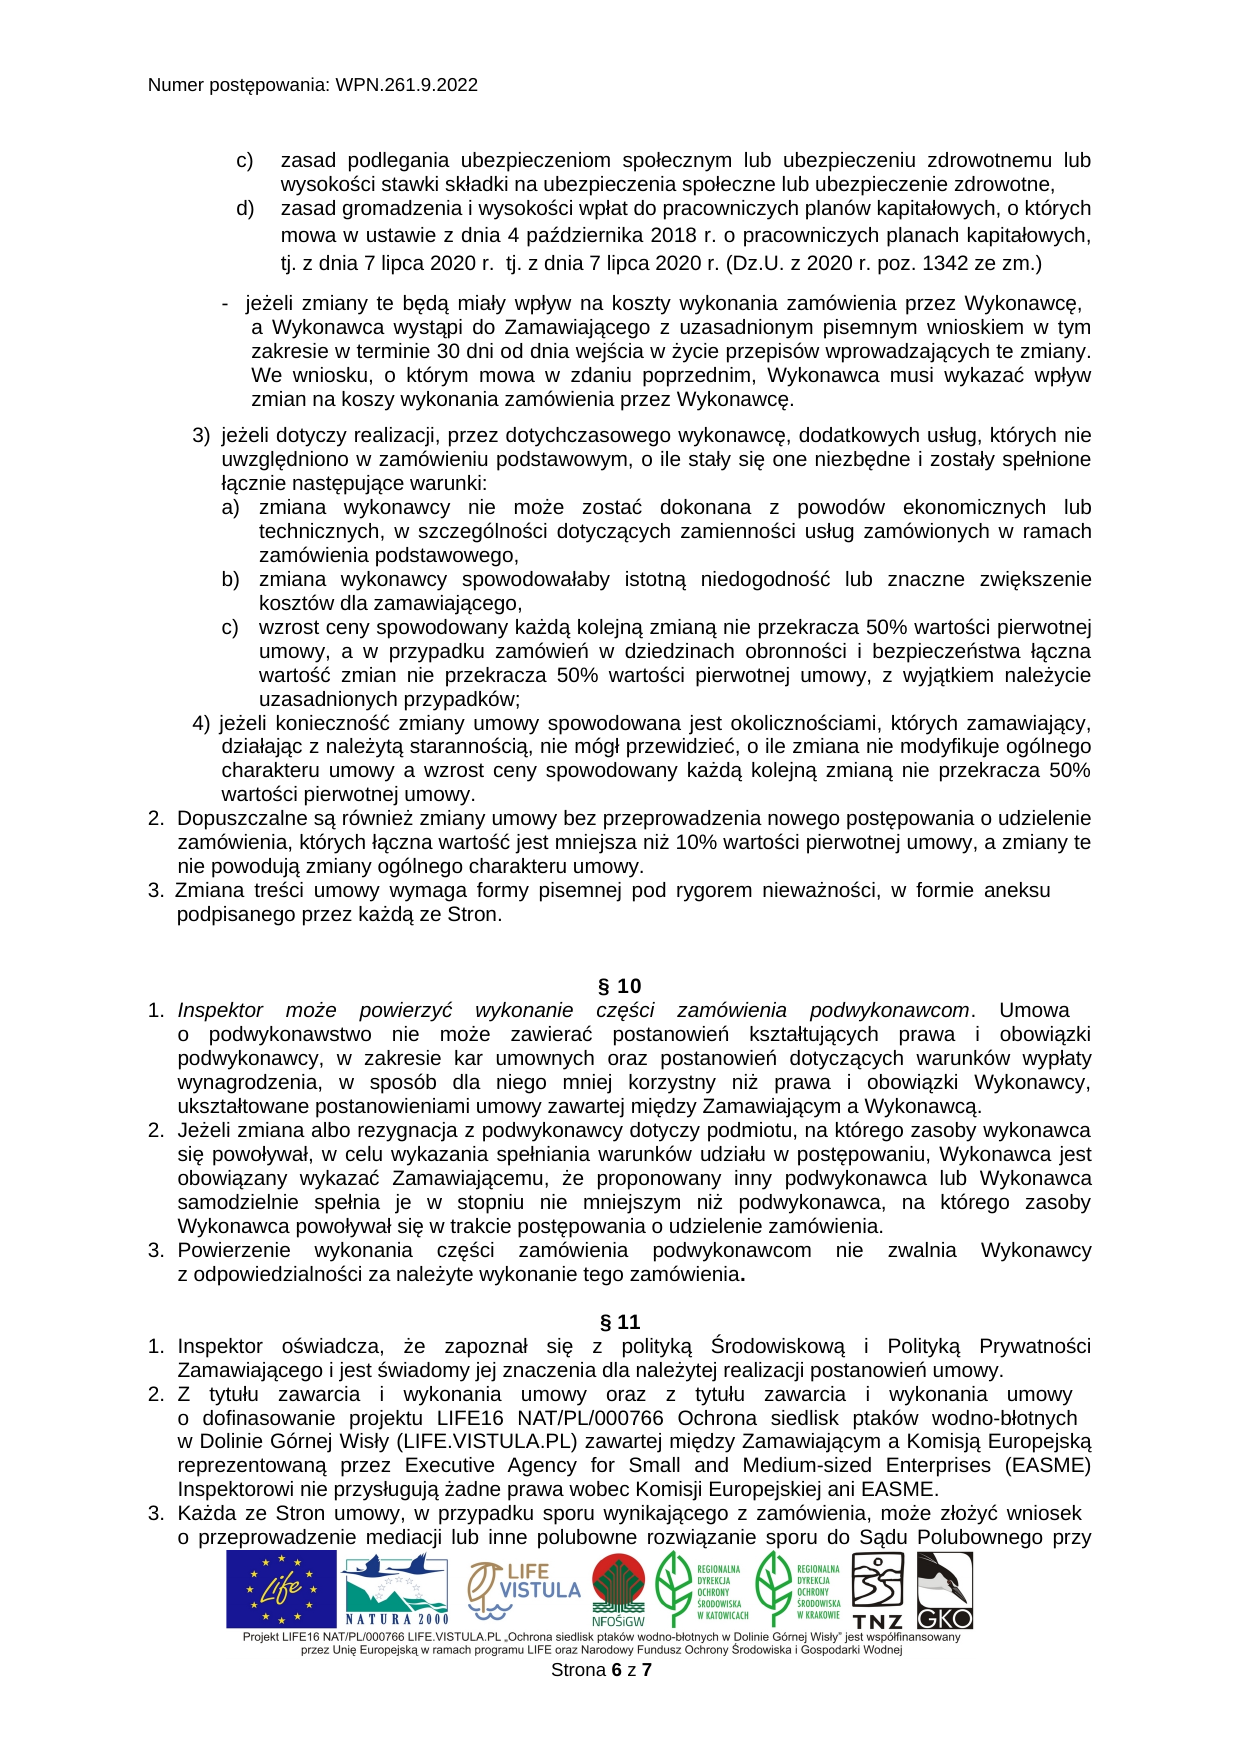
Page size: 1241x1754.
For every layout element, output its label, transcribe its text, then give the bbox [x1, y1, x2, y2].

list Inspektor oświadcza, że zapoznał się z polityką Środowiskową i Polityką Prywatności Zamawiającego i jest świadomy jej znaczenia dla należytej realizacji postanowień umowy. [148, 1333, 1093, 1381]
list jeżeli dotyczy realizacji, przez dotychczasowego wykonawcę, dodatkowych usług, których nie uwzględniono w zamówieniu podstawowym, o ile stały się one niezbędne i zostały spełnione łącznie następujące warunki: [192, 423, 1093, 495]
list zasad podlegania ubezpieczeniom społecznym lub ubezpieczeniu zdrowotnemu lub wysokości stawki składki na ubezpieczenia społeczne lub ubezpieczenie zdrowotne, [236, 148, 1093, 196]
list Z tytułu zawarcia i wykonania umowy oraz z tytułu zawarcia i wykonania umowy o dofinasowanie projektu LIFE16 NAT/PL/000766 Ochrona siedlisk ptaków wodno-błotnych w Dolinie Górnej Wisły (LIFE.VISTULA.PL) zawartej między Zamawiającym a Komisją Europejską reprezentowaną przez Executive Agency for Small and Medium-sized Enterprises (EASME) Inspektorowi nie przysługują żadne prawa wobec Komisji Europejskiej ani EASME. [148, 1381, 1093, 1501]
picture [226, 1550, 977, 1659]
list wzrost ceny spowodowany każdą kolejną zmianą nie przekracza 50% wartości pierwotnej umowy, a w przypadku zamówień w dziedzinach obronności i bezpieczeństwa łączna wartość zmian nie przekracza 50% wartości pierwotnej umowy, z wyjątkiem należycie uzasadnionych przypadków; [221, 614, 1093, 710]
list Powierzenie wykonania części zamówienia podwykonawcom nie zwalnia Wykonawcy z odpowiedzialności za należyte wykonanie tego zamówienia. [148, 1238, 1093, 1286]
text § 10 [148, 974, 1093, 998]
text § 11 [148, 1309, 1093, 1333]
list Inspektor może powierzyć wykonanie części zamówienia podwykonawcom. Umowa o podwykonawstwo nie może zawierać postanowień kształtujących prawa i obowiązki podwykonawcy, w zakresie kar umownych oraz postanowień dotyczących warunków wypłaty wynagrodzenia, w sposób dla niego mniej korzystny niż prawa i obowiązki Wykonawcy, ukształtowane postanowieniami umowy zawartej między Zamawiającym a Wykonawcą. [148, 998, 1093, 1118]
text 2. Dopuszczalne są również zmiany umowy bez przeprowadzenia nowego postępowania o udzielenie zamówienia, których łączna wartość jest mniejsza niż 10% wartości pierwotnej umowy, a zmiany te nie powodują zmiany ogólnego charakteru umowy. [148, 806, 1093, 878]
list Jeżeli zmiana albo rezygnacja z podwykonawcy dotyczy podmiotu, na którego zasoby wykonawca się powoływał, w celu wykazania spełniania warunków udziału w postępowaniu, Wykonawca jest obowiązany wykazać Zamawiającemu, że proponowany inny podwykonawca lub Wykonawca samodzielnie spełnia je w stopniu nie mniejszym niż podwykonawca, na którego zasoby Wykonawca powoływał się w trakcie postępowania o udzielenie zamówienia. [148, 1118, 1093, 1238]
text - jeżeli zmiany te będą miały wpływ na koszty wykonania zamówienia przez Wykonawcę, a Wykonawca wystąpi do Zamawiającego z uzasadnionym pisemnym wnioskiem w tym zakresie w terminie 30 dni od dnia wejścia w życie przepisów wprowadzających te zmiany. We wniosku, o którym mowa w zdaniu poprzednim, Wykonawca musi wykazać wpływ zmian na koszy wykonania zamówienia przez Wykonawcę. [221, 291, 1093, 410]
list zasad gromadzenia i wysokości wpłat do pracowniczych planów kapitałowych, o których mowa w ustawie z dnia 4 października 2018 r. o pracowniczych planach kapitałowych, tj. z dnia 7 lipca 2020 r. tj. z dnia 7 lipca 2020 r. (Dz.U. z 2020 r. poz. 1342 ze zm.) [236, 196, 1093, 274]
list zmiana wykonawcy spowodowałaby istotną niedogodność lub znaczne zwiększenie kosztów dla zamawiającego, [221, 567, 1093, 614]
list zmiana wykonawcy nie może zostać dokonana z powodów ekonomicznych lub technicznych, w szczególności dotyczących zamienności usług zamówionych w ramach zamówienia podstawowego, [221, 495, 1093, 567]
list 3. Zmiana treści umowy wymaga formy pisemnej pod rygorem nieważności, w formie aneksu podpisanego przez każdą ze Stron. [148, 878, 1093, 926]
text 4) jeżeli konieczność zmiany umowy spowodowana jest okolicznościami, których zamawiający, działając z należytą starannością, nie mógł przewidzieć, o ile zmiana nie modyfikuje ogólnego charakteru umowy a wzrost ceny spowodowany każdą kolejną zmianą nie przekracza 50% wartości pierwotnej umowy. [192, 710, 1093, 806]
